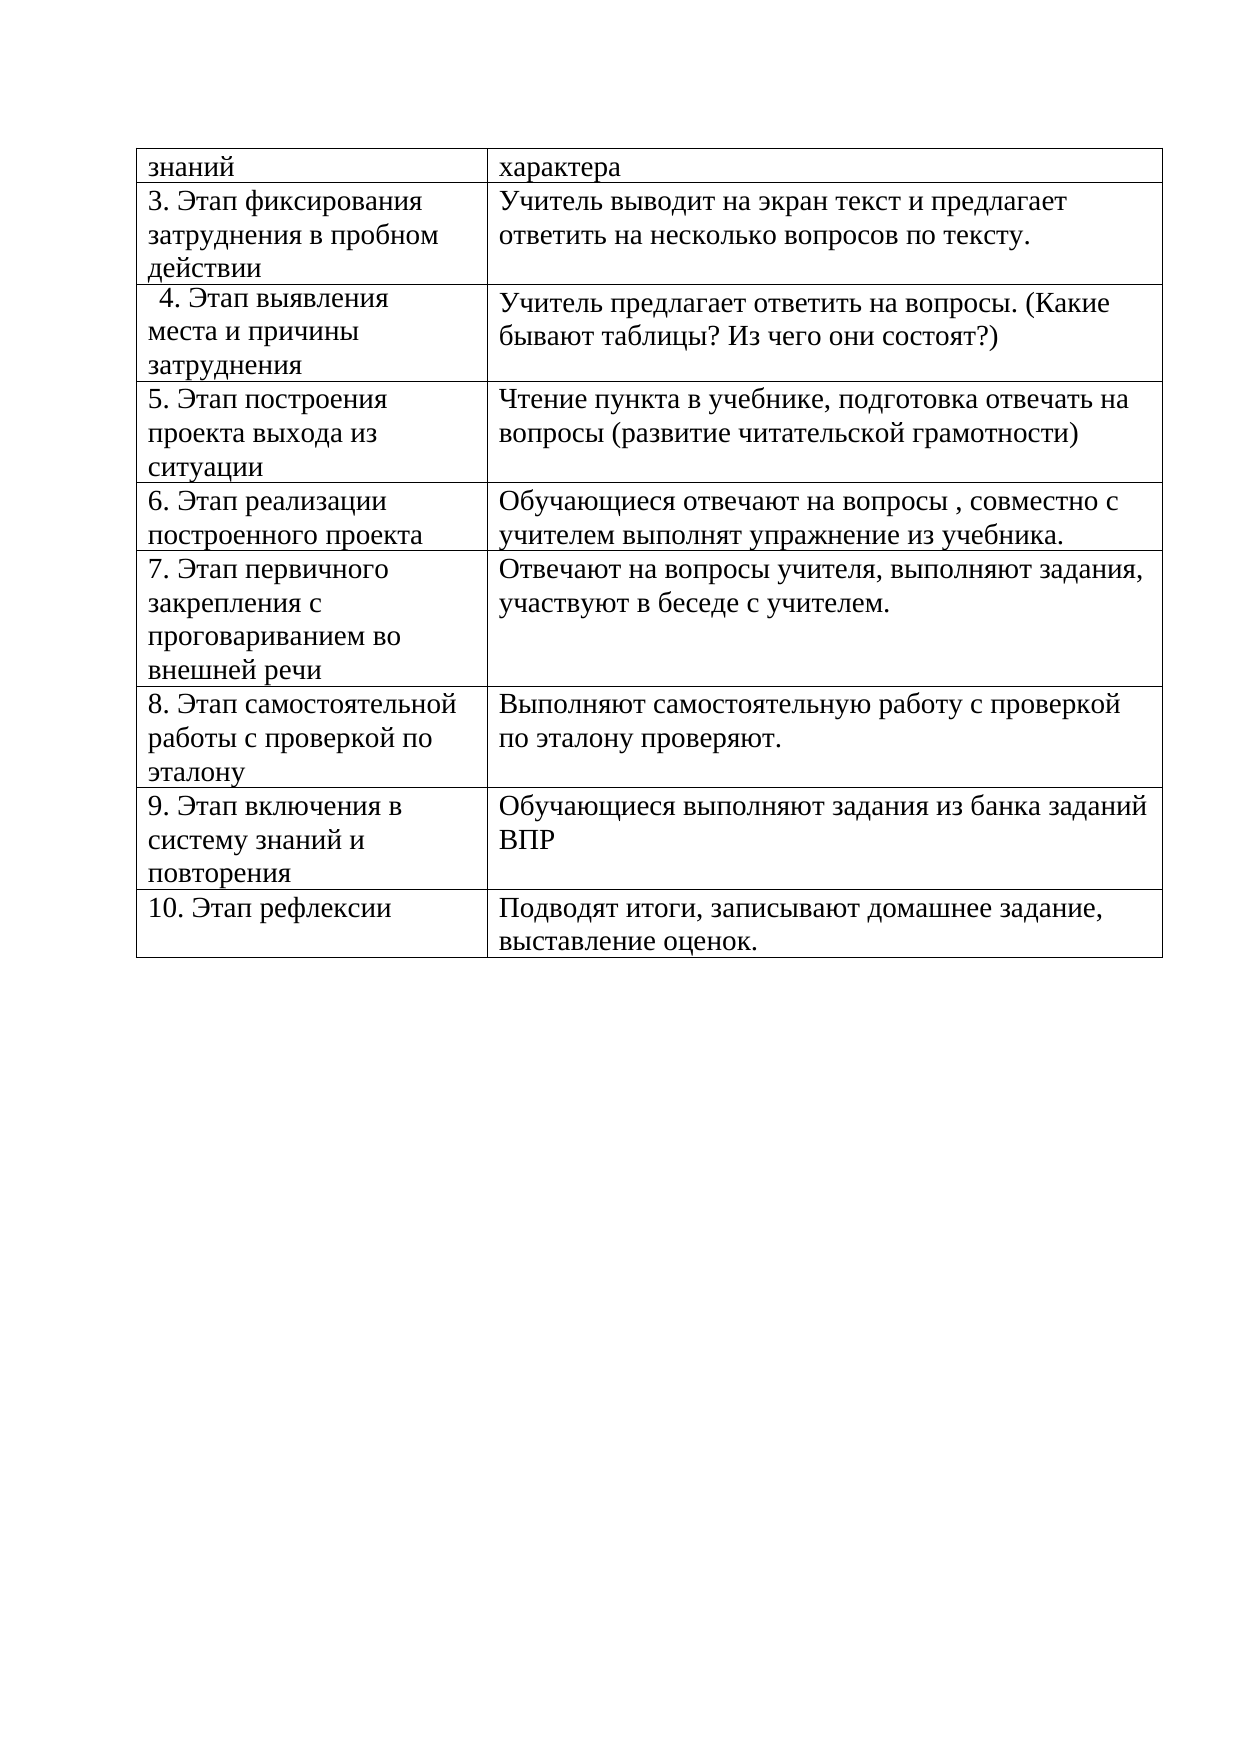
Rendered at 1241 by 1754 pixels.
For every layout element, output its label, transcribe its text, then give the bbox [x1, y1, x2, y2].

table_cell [137, 149, 487, 182]
table_cell 5. Этап построения проекта выхода из ситуации [137, 382, 487, 482]
table_cell 10. Этап рефлексии [137, 890, 487, 957]
table_cell Отвечают на вопросы учителя, выполняют задания, участвуют в беседе с учителем. [488, 551, 1162, 686]
table_cell 7. Этап первичного закрепления с проговариванием во внешней речи [137, 551, 487, 686]
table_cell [488, 149, 1162, 182]
table_cell 8. Этап самостоятельной работы с проверкой по эталону [137, 687, 487, 787]
table_cell Учитель предлагает ответить на вопросы. (Какие бывают таблицы? Из чего они состоят?) [488, 285, 1162, 381]
table_cell 4. Этап выявления места и причины затруднения [137, 285, 487, 381]
table_cell Обучающиеся отвечают на вопросы , совместно с учителем выполнят упражнение из учебника. [488, 483, 1162, 550]
table_cell Выполняют самостоятельную работу с проверкой по эталону проверяют. [488, 687, 1162, 787]
table_cell 6. Этап реализации построенного проекта [137, 483, 487, 550]
table_cell 3. Этап фиксирования затруднения в пробном действии [137, 183, 487, 284]
table_cell Подводят итоги, записывают домашнее задание, выставление оценок. [488, 890, 1162, 957]
table_cell Чтение пункта в учебнике, подготовка отвечать на вопросы (развитие читательской грамотности) [488, 382, 1162, 482]
table_cell 9. Этап включения в систему знаний и повторения [137, 788, 487, 889]
table_cell Учитель выводит на экран текст и предлагает ответить на несколько вопросов по тексту. [488, 183, 1162, 284]
table_cell Обучающиеся выполняют задания из банка заданий ВПР [488, 788, 1162, 889]
